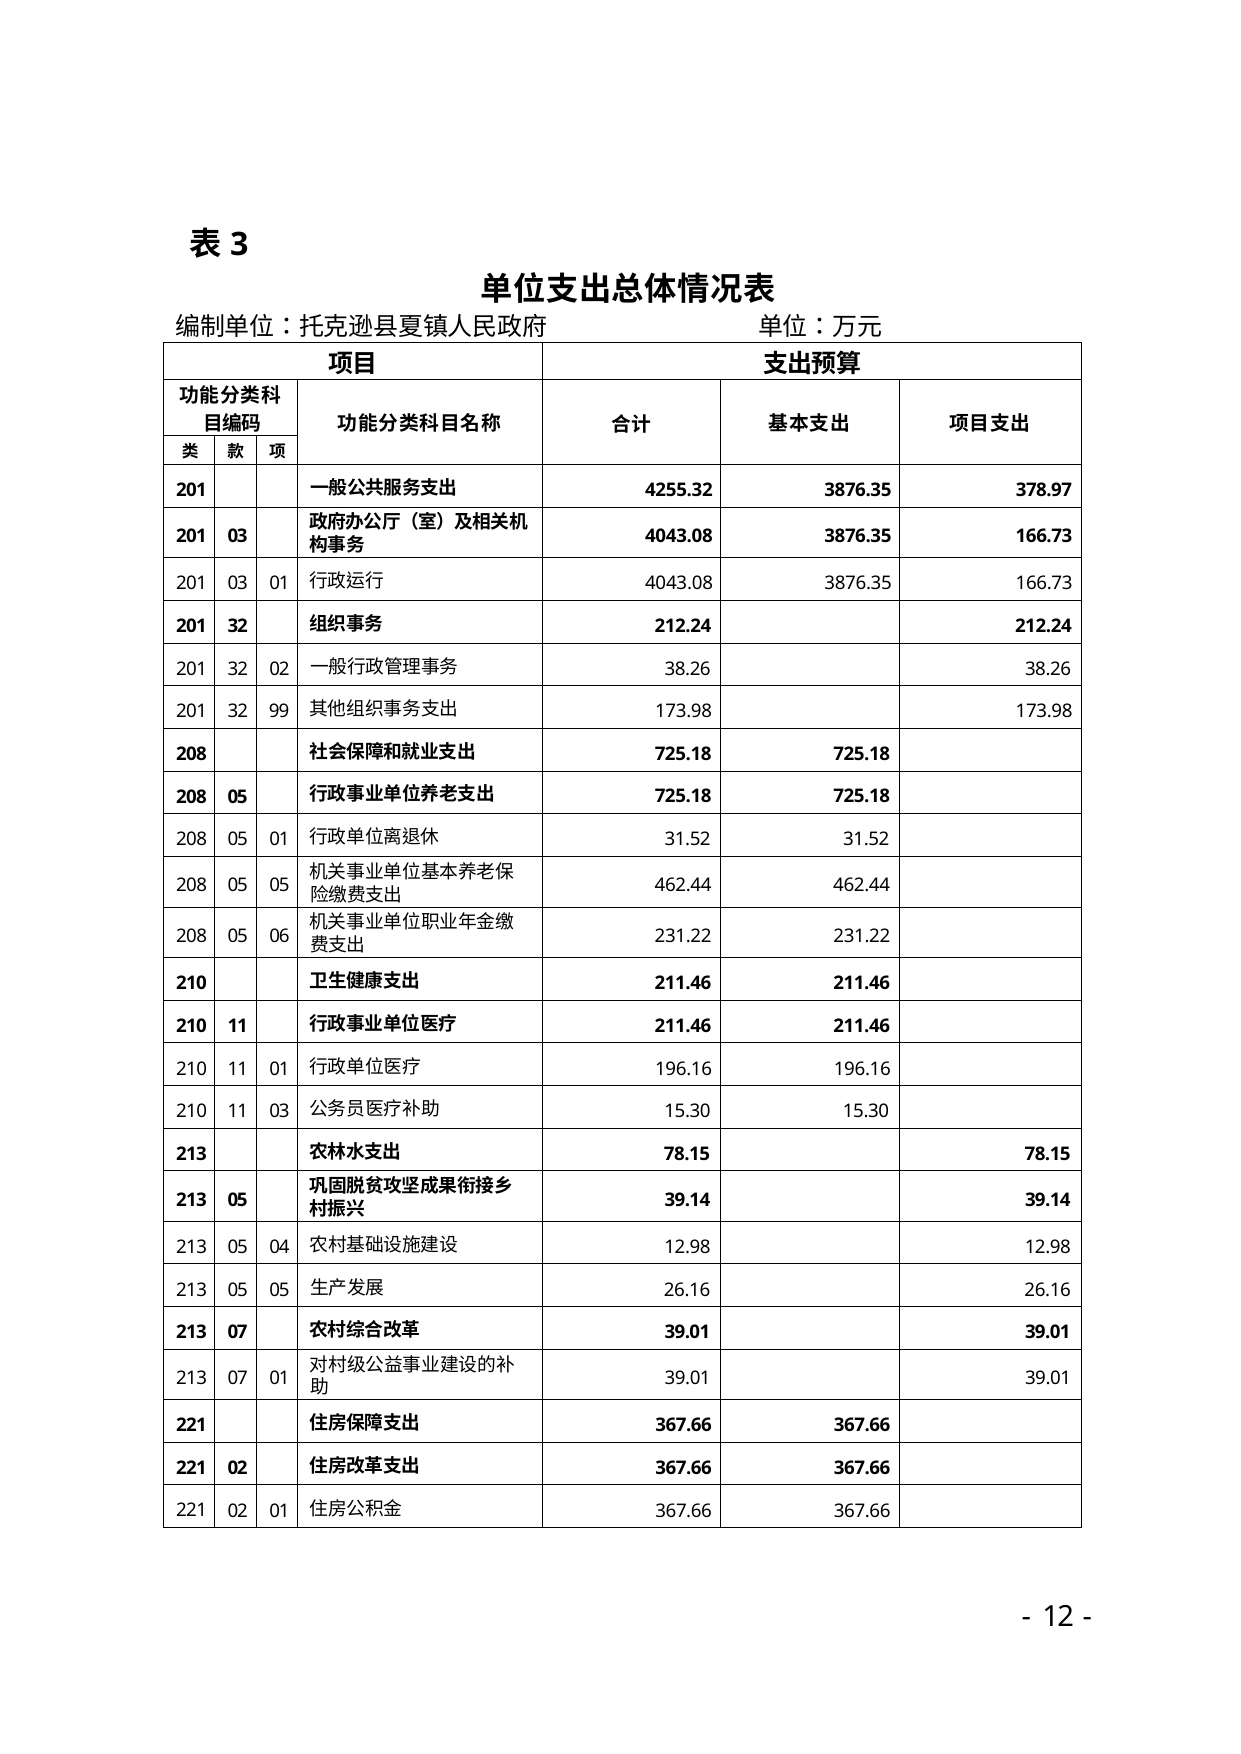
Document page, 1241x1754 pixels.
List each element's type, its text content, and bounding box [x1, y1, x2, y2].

table_cell 03 [215, 558, 256, 600]
table_cell 221 [164, 1443, 214, 1484]
table_cell 462.44 [543, 857, 720, 907]
table_cell 05 [215, 772, 256, 813]
table_cell [900, 1086, 1081, 1128]
table_cell 221 [164, 1400, 214, 1442]
table_cell [900, 1001, 1081, 1042]
table_cell [900, 814, 1081, 856]
table_cell 39.14 [543, 1171, 720, 1221]
table_cell 05 [215, 1222, 256, 1263]
table_cell 39.01 [900, 1350, 1081, 1399]
table_cell 201 [164, 508, 214, 557]
table_cell 196.16 [543, 1043, 720, 1085]
table_cell 功能分类科目名称 [298, 380, 542, 464]
table_cell 231.22 [543, 908, 720, 957]
table_cell 211.46 [721, 958, 899, 999]
table_cell 213 [164, 1350, 214, 1399]
table_cell 02 [215, 1485, 256, 1527]
table_cell 210 [164, 1086, 214, 1128]
table_cell 类 [164, 436, 214, 464]
table_cell [900, 1485, 1081, 1527]
table_cell 211.46 [721, 1001, 899, 1042]
table_cell 行政事业单位养老支出 [298, 772, 542, 813]
table_cell 213 [164, 1307, 214, 1349]
table_cell [257, 958, 297, 999]
table_cell 11 [215, 1043, 256, 1085]
table_cell 221 [164, 1485, 214, 1527]
table_cell 367.66 [721, 1485, 899, 1527]
table_cell 行政单位离退休 [298, 814, 542, 856]
table_cell 项 [257, 436, 297, 464]
table_cell 农村综合改革 [298, 1307, 542, 1349]
table_cell 社会保障和就业支出 [298, 729, 542, 771]
table_cell 05 [215, 1171, 256, 1221]
table_cell [257, 1129, 297, 1170]
table_cell 26.16 [900, 1264, 1081, 1306]
table_cell 211.46 [543, 1001, 720, 1042]
table_cell 15.30 [721, 1086, 899, 1128]
table_cell 3876.35 [721, 508, 899, 557]
table_cell 机关事业单位基本养老保 险缴费支出 [298, 857, 542, 907]
table_cell 05 [257, 1264, 297, 1306]
table_cell 32 [215, 601, 256, 642]
table_cell 173.98 [543, 686, 720, 728]
table_cell 4043.08 [543, 558, 720, 600]
table_cell 其他组织事务支出 [298, 686, 542, 728]
table_cell [900, 1400, 1081, 1442]
table_cell 组织事务 [298, 601, 542, 642]
table_cell [721, 1350, 899, 1399]
table_cell 行政运行 [298, 558, 542, 600]
table_cell [257, 508, 297, 557]
table_cell 210 [164, 1001, 214, 1042]
table_cell 201 [164, 601, 214, 642]
table_cell [721, 644, 899, 685]
table_cell 项目支出 [900, 380, 1081, 464]
table_cell 367.66 [721, 1443, 899, 1484]
table_cell 31.52 [721, 814, 899, 856]
table_cell [721, 1171, 899, 1221]
table_cell 12.98 [900, 1222, 1081, 1263]
table_cell 01 [257, 1350, 297, 1399]
table_cell 05 [215, 857, 256, 907]
table_cell [257, 1400, 297, 1442]
table_cell 住房公积金 [298, 1485, 542, 1527]
table_cell [900, 1443, 1081, 1484]
table_cell 05 [215, 814, 256, 856]
table_cell [721, 1129, 899, 1170]
table_cell 213 [164, 1171, 214, 1221]
text 编制单位：托克逊县夏镇人民政府 单位：万元 [175, 312, 1093, 342]
table_cell 213 [164, 1129, 214, 1170]
table_cell 201 [164, 558, 214, 600]
table_cell [215, 465, 256, 506]
table_cell [900, 1043, 1081, 1085]
table_cell 38.26 [543, 644, 720, 685]
table_cell [721, 1264, 899, 1306]
table_cell 公务员医疗补助 [298, 1086, 542, 1128]
table_cell [900, 908, 1081, 957]
table_cell 4255.32 [543, 465, 720, 506]
table_cell 3876.35 [721, 465, 899, 506]
table_cell 462.44 [721, 857, 899, 907]
table_cell 196.16 [721, 1043, 899, 1085]
table_cell 3876.35 [721, 558, 899, 600]
table_cell 201 [164, 686, 214, 728]
table_cell 32 [215, 644, 256, 685]
table_cell 06 [257, 908, 297, 957]
table_cell 208 [164, 908, 214, 957]
table_cell [900, 958, 1081, 999]
table_cell 201 [164, 644, 214, 685]
table_cell 367.66 [721, 1400, 899, 1442]
table_cell 211.46 [543, 958, 720, 999]
table_cell 212.24 [900, 601, 1081, 642]
table_cell 201 [164, 465, 214, 506]
table_cell 367.66 [543, 1485, 720, 1527]
table_cell 213 [164, 1222, 214, 1263]
text 单位支出总体情况表 [481, 268, 1093, 308]
table_cell 05 [215, 908, 256, 957]
table_cell 巩固脱贫攻坚成果衔接乡 村振兴 [298, 1171, 542, 1221]
table_cell 38.26 [900, 644, 1081, 685]
table_cell 99 [257, 686, 297, 728]
table_cell 生产发展 [298, 1264, 542, 1306]
table_cell [215, 1129, 256, 1170]
table_cell [257, 1307, 297, 1349]
table_cell [257, 1443, 297, 1484]
table_cell 39.14 [900, 1171, 1081, 1221]
table_cell 02 [215, 1443, 256, 1484]
table_cell 05 [215, 1264, 256, 1306]
table_cell 卫生健康支出 [298, 958, 542, 999]
table_cell 39.01 [543, 1350, 720, 1399]
table_cell 212.24 [543, 601, 720, 642]
text 表 3 [189, 223, 1093, 264]
table_cell 02 [257, 644, 297, 685]
table_cell 208 [164, 814, 214, 856]
table_cell 208 [164, 729, 214, 771]
table_cell [257, 772, 297, 813]
table_cell 4043.08 [543, 508, 720, 557]
table_cell [900, 729, 1081, 771]
table_cell [900, 857, 1081, 907]
table_cell 政府办公厅（室）及相关机 构事务 [298, 508, 542, 557]
table_cell 机关事业单位职业年金缴 费支出 [298, 908, 542, 957]
table_cell [257, 729, 297, 771]
table_cell 725.18 [543, 729, 720, 771]
table_cell 367.66 [543, 1443, 720, 1484]
table_cell 725.18 [721, 772, 899, 813]
table_cell 07 [215, 1350, 256, 1399]
table_cell 行政单位医疗 [298, 1043, 542, 1085]
table_cell 农林水支出 [298, 1129, 542, 1170]
table_cell 对村级公益事业建设的补 助 [298, 1350, 542, 1399]
table_cell 款 [215, 436, 256, 464]
table_cell 378.97 [900, 465, 1081, 506]
table_header 项目 [164, 343, 542, 379]
table_cell 32 [215, 686, 256, 728]
table_cell 208 [164, 772, 214, 813]
table_cell 166.73 [900, 558, 1081, 600]
table_cell 01 [257, 558, 297, 600]
table_cell 208 [164, 857, 214, 907]
table_cell 210 [164, 958, 214, 999]
table_cell 231.22 [721, 908, 899, 957]
table_cell 367.66 [543, 1400, 720, 1442]
table_cell 725.18 [543, 772, 720, 813]
table_cell 11 [215, 1001, 256, 1042]
table_cell [257, 601, 297, 642]
table_cell 26.16 [543, 1264, 720, 1306]
table_cell 31.52 [543, 814, 720, 856]
table_cell [721, 601, 899, 642]
table_cell 210 [164, 1043, 214, 1085]
table_cell 05 [257, 857, 297, 907]
table_cell 合计 [543, 380, 720, 464]
table_header 支出预算 [543, 343, 1081, 379]
table_cell 78.15 [900, 1129, 1081, 1170]
table_cell 04 [257, 1222, 297, 1263]
table_cell [900, 772, 1081, 813]
table_cell [257, 465, 297, 506]
table_cell 07 [215, 1307, 256, 1349]
table_cell 213 [164, 1264, 214, 1306]
table_cell 农村基础设施建设 [298, 1222, 542, 1263]
table_cell 166.73 [900, 508, 1081, 557]
table_cell [257, 1171, 297, 1221]
table_cell 01 [257, 814, 297, 856]
table_cell 03 [257, 1086, 297, 1128]
table_cell [215, 729, 256, 771]
table_cell [215, 958, 256, 999]
table_cell [257, 1001, 297, 1042]
table_cell 78.15 [543, 1129, 720, 1170]
table_cell 一般行政管理事务 [298, 644, 542, 685]
table_cell [721, 1222, 899, 1263]
table_cell 39.01 [543, 1307, 720, 1349]
table_cell 03 [215, 508, 256, 557]
table_cell [215, 1400, 256, 1442]
table_cell 住房改革支出 [298, 1443, 542, 1484]
table_cell 01 [257, 1485, 297, 1527]
table_cell [721, 1307, 899, 1349]
table_cell 功能分类科 目编码 [164, 380, 297, 435]
table_cell 一般公共服务支出 [298, 465, 542, 506]
table_cell 12.98 [543, 1222, 720, 1263]
table_cell 725.18 [721, 729, 899, 771]
table_cell 01 [257, 1043, 297, 1085]
table_cell 15.30 [543, 1086, 720, 1128]
table_cell [721, 686, 899, 728]
table_cell 39.01 [900, 1307, 1081, 1349]
table_cell 行政事业单位医疗 [298, 1001, 542, 1042]
table_cell 11 [215, 1086, 256, 1128]
table_cell 基本支出 [721, 380, 899, 464]
table_cell 173.98 [900, 686, 1081, 728]
table_cell 住房保障支出 [298, 1400, 542, 1442]
